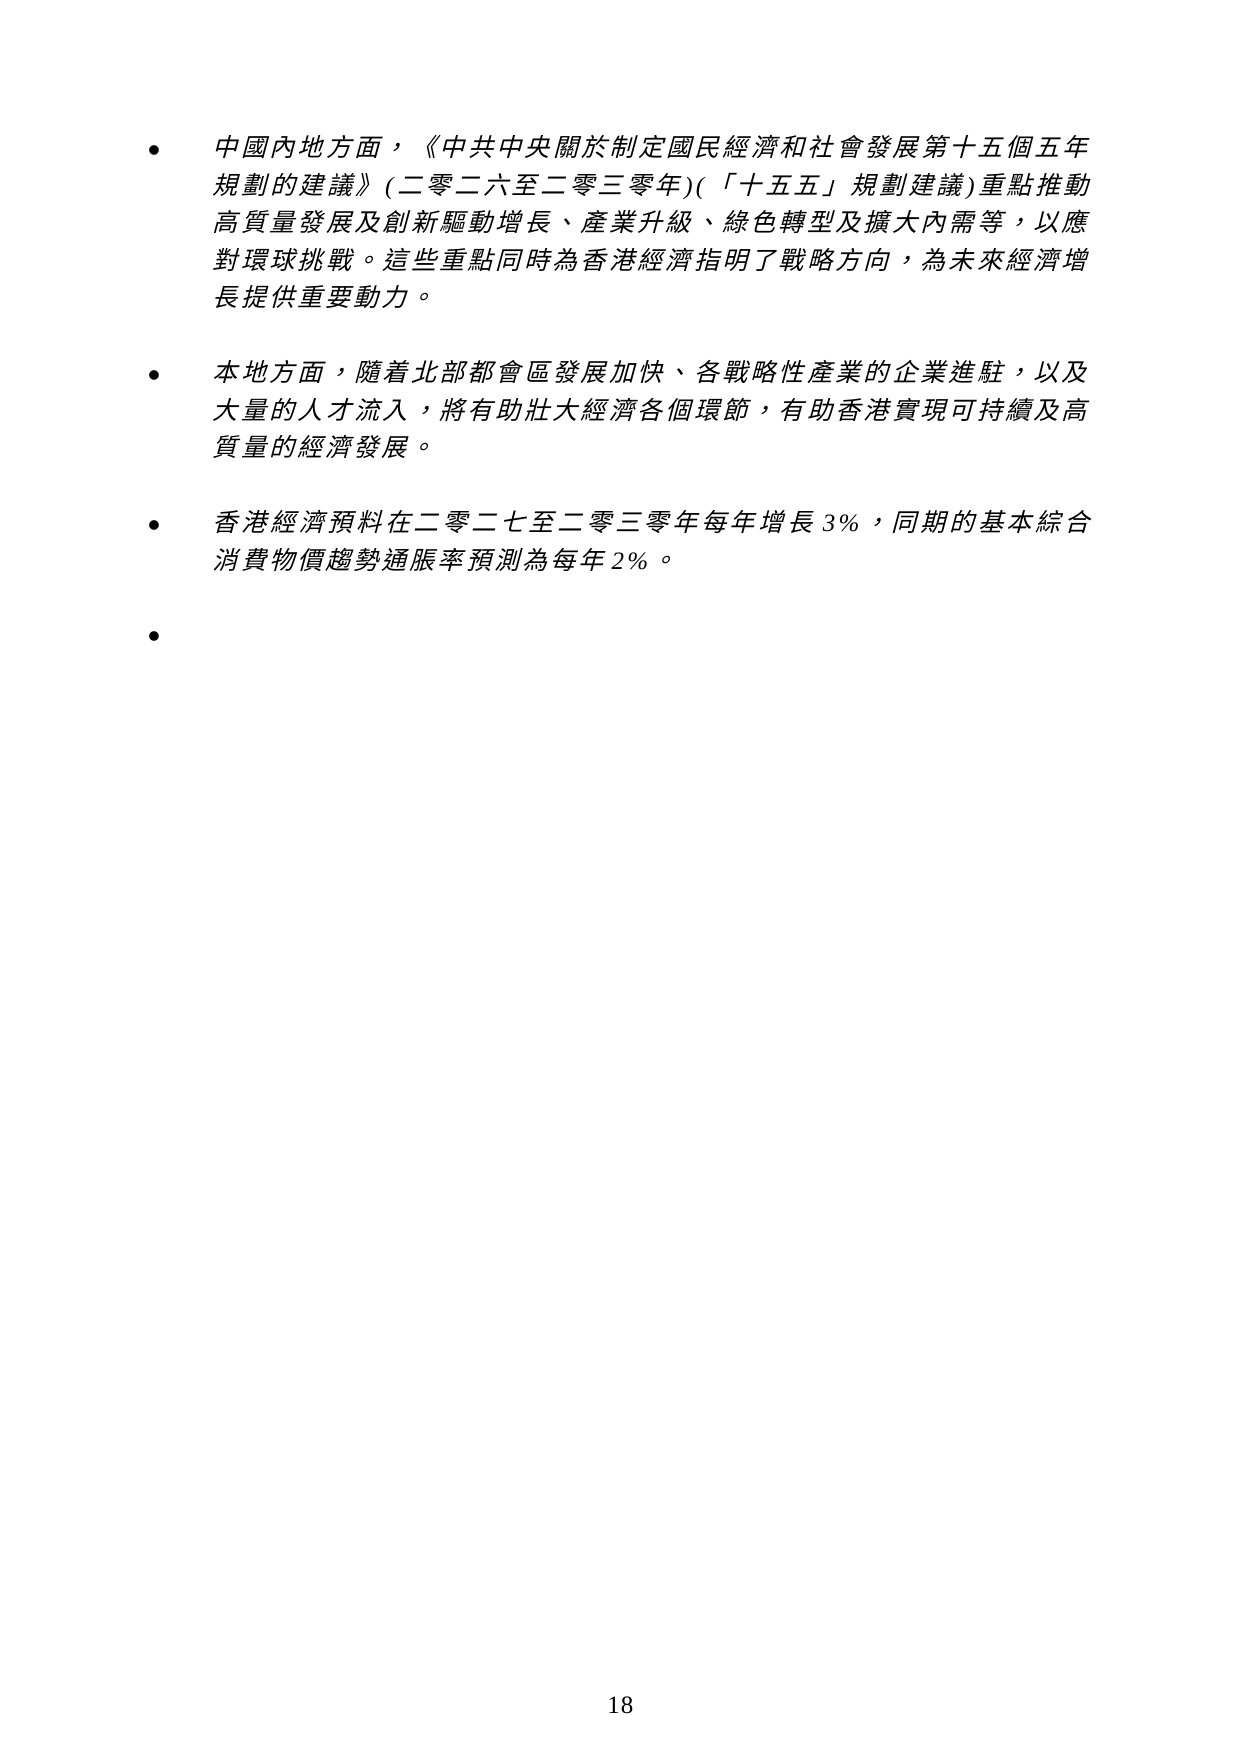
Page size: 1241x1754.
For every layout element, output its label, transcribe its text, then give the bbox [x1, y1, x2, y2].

text 本地方面，隨着北部都會區發展加快、各戰略性產業的企業進駐，以及大量的人才流入，將有助壯大經濟各個環節，有助香港實現可持續及高質量的經濟發展。 [148, 352, 1092, 464]
text 香港經濟預料在二零二七至二零三零年每年增長3%，同期的基本綜合消費物價趨勢通脹率預測為每年2%。 [148, 502, 1092, 577]
text 中國內地方面，《中共中央關於制定國民經濟和社會發展第十五個五年規劃的建議》(二零二六至二零三零年)(「十五五」規劃建議)重點推動高質量發展及創新驅動增長、產業升級、綠色轉型及擴大內需等，以應對環球挑戰。這些重點同時為香港經濟指明了戰略方向，為未來經濟增長提供重要動力。 [148, 127, 1092, 314]
